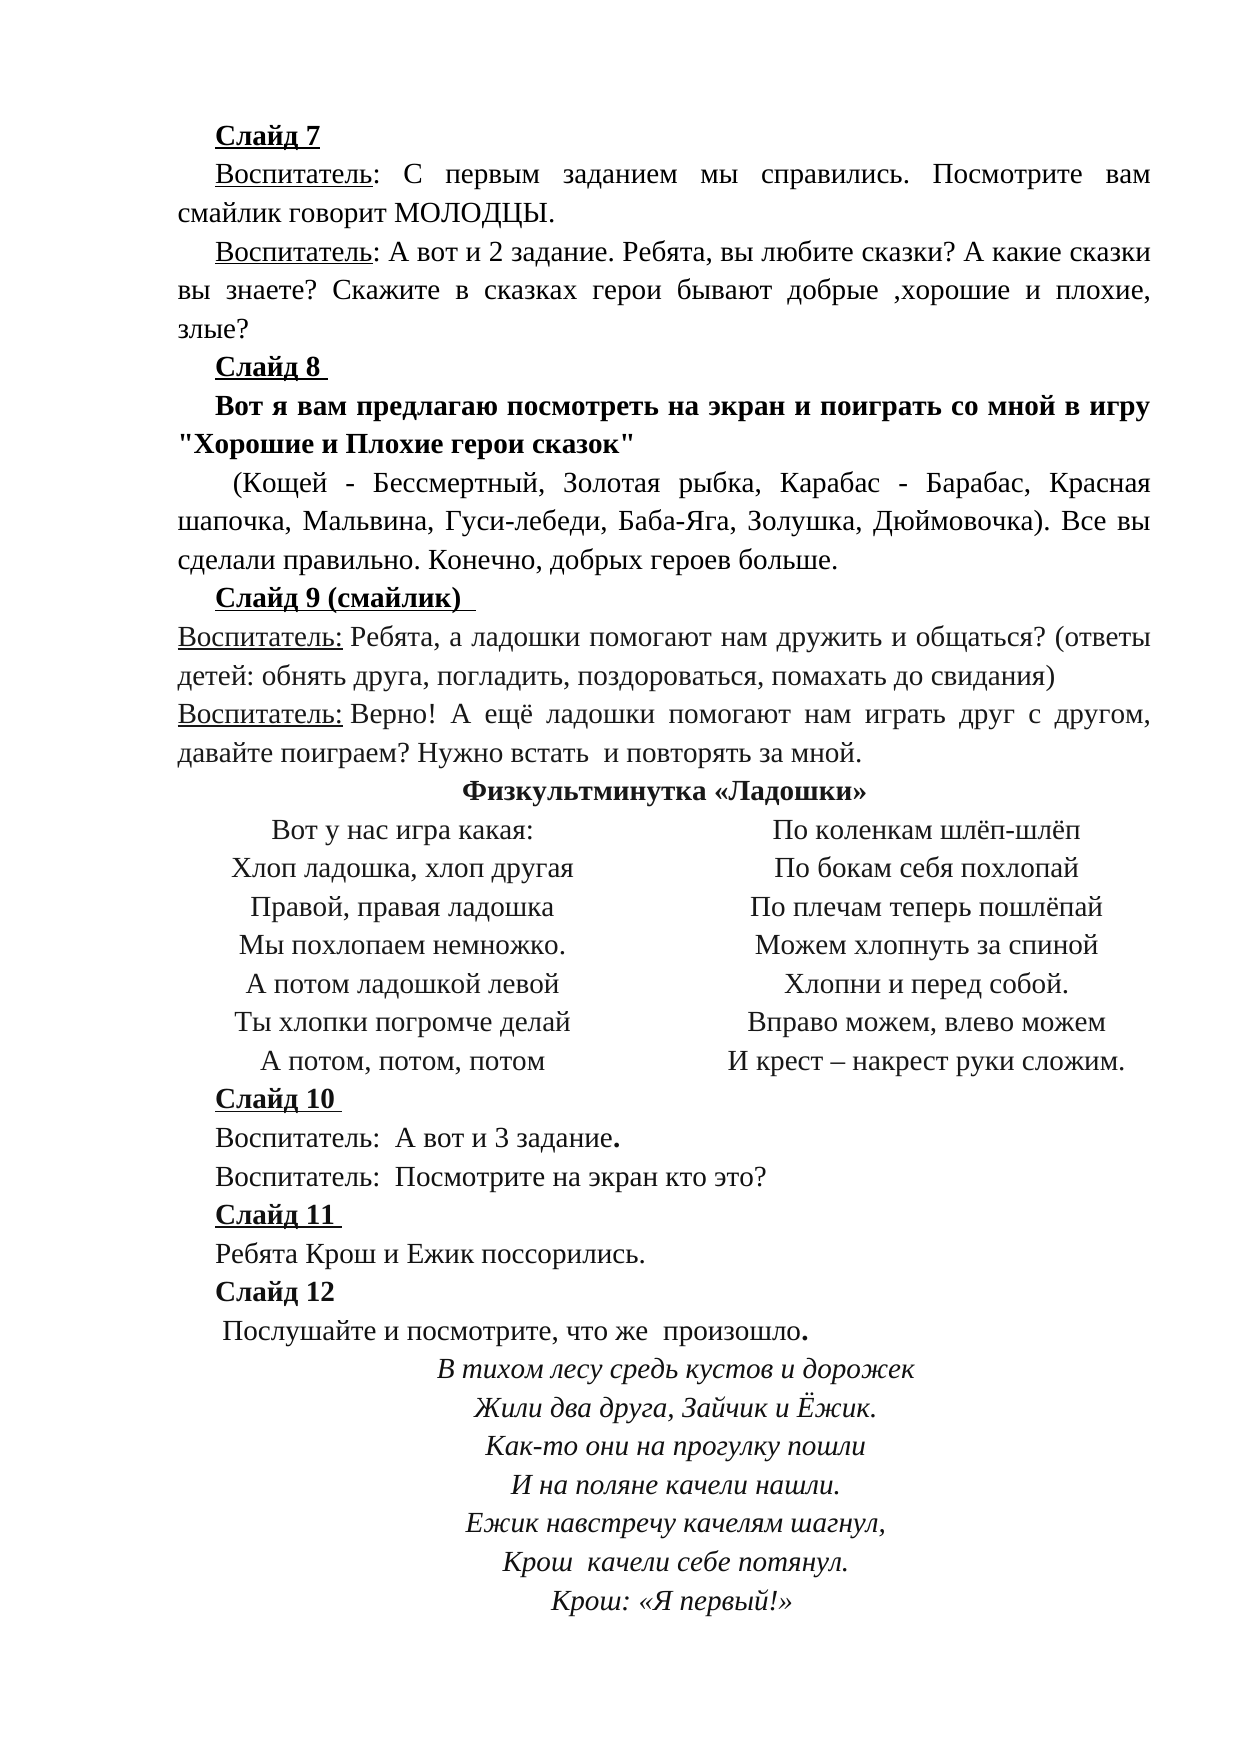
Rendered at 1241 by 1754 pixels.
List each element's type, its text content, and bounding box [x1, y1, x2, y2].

text Воспитатель: Верно! А ещё ладошки помогают нам играть друг с другом, давайте поиграем? Нужно встать и повторять за мной. [177, 696, 1152, 768]
text Воспитатель: Посмотрите на экран кто это? [177, 1159, 1152, 1192]
text Послушайте и посмотрите, что же произошло. [177, 1313, 1152, 1346]
text Вот у нас игра какая: [177, 812, 627, 845]
text Вправо можем, влево можем [701, 1004, 1152, 1038]
text Крош качели себе потянул. [162, 1544, 1159, 1578]
text Хлоп ладошка, хлоп другая [177, 850, 627, 884]
text Воспитатель: С первым заданием мы справились. Посмотрите вам смайлик говорит МОЛОДЦЫ. [177, 157, 1152, 229]
text Слайд 7 [177, 118, 1152, 152]
text Можем хлопнуть за спиной [701, 927, 1152, 961]
text (Кощей - Бессмертный, Золотая рыбка, Карабас - Барабас, Красная шапочка, Мальвина, Гуси-лебеди, Баба-Яга, Золушка, Дюймовочка). Все вы сделали правильно. Конечно, добрых героев больше. [177, 465, 1152, 576]
text Мы похлопаем немножко. [177, 927, 627, 961]
text Ежик навстречу качелям шагнул, [162, 1506, 1159, 1539]
text По плечам теперь пошлёпай [701, 889, 1152, 922]
text Правой, правая ладошка [177, 889, 627, 922]
text Слайд 9 (смайлик) [177, 581, 1152, 614]
text И крест – накрест руки сложим. [701, 1043, 1152, 1077]
text Ребята Крош и Ежик поссорились. [177, 1236, 1152, 1269]
text По бокам себя похлопай [701, 850, 1152, 884]
text Слайд 12 [177, 1274, 1152, 1308]
text Как-то они на прогулку пошли [162, 1428, 1159, 1462]
text Вот я вам предлагаю посмотреть на экран и поиграть со мной в игру "Хорошие и Плохие герои сказок" [177, 388, 1152, 460]
text А потом ладошкой левой [177, 966, 627, 999]
text Слайд 8 [177, 349, 1152, 383]
text Воспитатель: А вот и 2 задание. Ребята, вы любите сказки? А какие сказки вы знаете? Скажите в сказках герои бывают добрые ,хорошие и плохие, злые? [177, 234, 1152, 344]
text По коленкам шлёп-шлёп [701, 812, 1152, 845]
text А потом, потом, потом [177, 1043, 627, 1077]
text Слайд 11 [177, 1197, 1152, 1231]
text Физкультминутка «Ладошки» [177, 773, 1152, 807]
text В тихом лесу средь кустов и дорожек [162, 1351, 1159, 1385]
text Воспитатель: Ребята, а ладошки помогают нам дружить и общаться? (ответы детей: обнять друга, погладить, поздороваться, помахать до свидания) [177, 619, 1152, 691]
text Слайд 10 [177, 1082, 1152, 1115]
text Хлопни и перед собой. [701, 966, 1152, 999]
text Крош: «Я первый!» [177, 1583, 1152, 1616]
text И на поляне качели нашли. [162, 1467, 1159, 1501]
text Жили два друга, Зайчик и Ёжик. [162, 1390, 1159, 1423]
text Ты хлопки погромче делай [177, 1004, 627, 1038]
text Воспитатель: А вот и 3 задание. [177, 1120, 1152, 1154]
